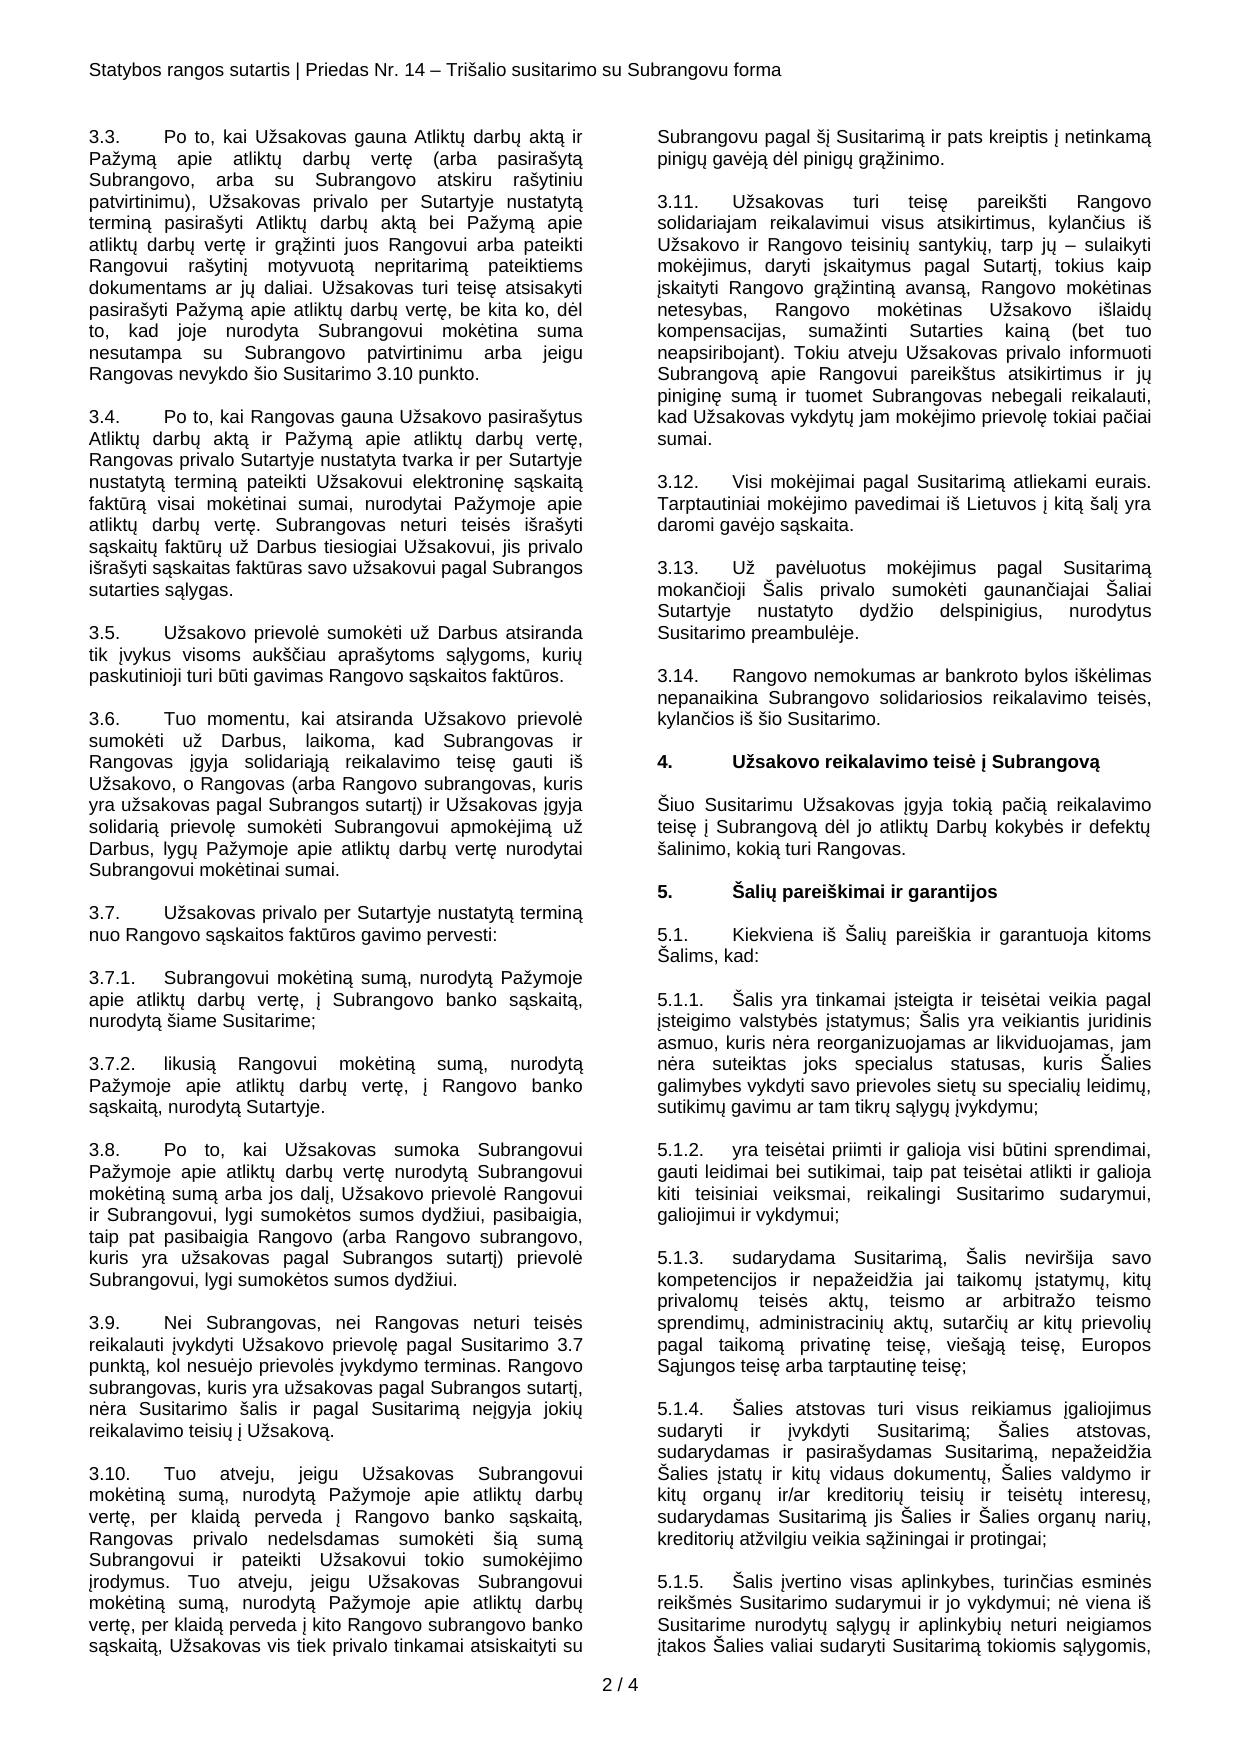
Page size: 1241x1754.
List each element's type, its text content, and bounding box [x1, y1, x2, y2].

list Užsakovas turi teisę pareikšti Rangovo solidariajam reikalavimui visus atsikirtimus, kylančius iš Užsakovo ir Rangovo teisinių santykių, tarp jų – sulaikyti mokėjimus, daryti įskaitymus pagal Sutartį, tokius kaip įskaityti Rangovo grąžintiną avansą, Rangovo mokėtinas netesybas, Rangovo mokėtinas Užsakovo išlaidų kompensacijas, sumažinti Sutarties kainą (bet tuo neapsiribojant). Tokiu atveju Užsakovas privalo informuoti Subrangovą apie Rangovui pareikštus atsikirtimus ir jų piniginę sumą ir tuomet Subrangovas nebegali reikalauti, kad Užsakovas vykdytų jam mokėjimo prievolę tokiai pačiai sumai. [657, 191, 1152, 449]
list Rangovo nemokumas ar bankroto bylos iškėlimas nepanaikina Subrangovo solidariosios reikalavimo teisės, kylančios iš šio Susitarimo. [657, 665, 1152, 729]
list yra teisėtai priimti ir galioja visi būtini sprendimai, gauti leidimai bei sutikimai, taip pat teisėtai atlikti ir galioja kiti teisiniai veiksmai, reikalingi Susitarimo sudarymui, galiojimui ir vykdymui; [657, 1139, 1152, 1226]
list Užsakovo prievolė sumokėti už Darbus atsiranda tik įvykus visoms aukščiau aprašytoms sąlygoms, kurių paskutinioji turi būti gavimas Rangovo sąskaitos faktūros. [89, 622, 583, 686]
list Kiekviena iš Šalių pareiškia ir garantuoja kitoms Šalims, kad: [657, 924, 1152, 967]
list Po to, kai Užsakovas sumoka Subrangovui Pažymoje apie atliktų darbų vertę nurodytą Subrangovui mokėtiną sumą arba jos dalį, Užsakovo prievolė Rangovui ir Subrangovui, lygi sumokėtos sumos dydžiui, pasibaigia, taip pat pasibaigia Rangovo (arba Rangovo subrangovo, kuris yra užsakovas pagal Subrangos sutartį) prievolė Subrangovui, lygi sumokėtos sumos dydžiui. [89, 1139, 583, 1290]
list Už pavėluotus mokėjimus pagal Susitarimą mokančioji Šalis privalo sumokėti gaunančiajai Šaliai Sutartyje nustatyto dydžio delspinigius, nurodytus Susitarimo preambulėje. [657, 557, 1152, 643]
text Šiuo Susitarimu Užsakovas įgyja tokią pačią reikalavimo teisę į Subrangovą dėl jo atliktų Darbų kokybės ir defektų šalinimo, kokią turi Rangovas. [657, 794, 1152, 859]
list likusią Rangovui mokėtiną sumą, nurodytą Pažymoje apie atliktų darbų vertę, į Rangovo banko sąskaitą, nurodytą Sutartyje. [89, 1053, 583, 1118]
list Nei Subrangovas, nei Rangovas neturi teisės reikalauti įvykdyti Užsakovo prievolę pagal Susitarimo 3.7 punktą, kol nesuėjo prievolės įvykdymo terminas. Rangovo subrangovas, kuris yra užsakovas pagal Subrangos sutartį, nėra Susitarimo šalis ir pagal Susitarimą neįgyja jokių reikalavimo teisių į Užsakovą. [89, 1312, 583, 1441]
list Visi mokėjimai pagal Susitarimą atliekami eurais. Tarptautiniai mokėjimo pavedimai iš Lietuvos į kitą šalį yra daromi gavėjo sąskaita. [657, 471, 1152, 536]
list sudarydama Susitarimą, Šalis neviršija savo kompetencijos ir nepažeidžia jai taikomų įstatymų, kitų privalomų teisės aktų, teismo ar arbitražo teismo sprendimų, administracinių aktų, sutarčių ar kitų prievolių pagal taikomą privatinę teisę, viešąją teisę, Europos Sąjungos teisę arba tarptautinę teisę; [657, 1247, 1152, 1376]
list Užsakovas privalo per Sutartyje nustatytą terminą nuo Rangovo sąskaitos faktūros gavimo pervesti: [89, 902, 583, 945]
list Šalis yra tinkamai įsteigta ir teisėtai veikia pagal įsteigimo valstybės įstatymus; Šalis yra veikiantis juridinis asmuo, kuris nėra reorganizuojamas ar likviduojamas, jam nėra suteiktas joks specialus statusas, kuris Šalies galimybes vykdyti savo prievoles sietų su specialių leidimų, sutikimų gavimu ar tam tikrų sąlygų įvykdymu; [657, 988, 1152, 1118]
list Po to, kai Užsakovas gauna Atliktų darbų aktą ir Pažymą apie atliktų darbų vertę (arba pasirašytą Subrangovo, arba su Subrangovo atskiru rašytiniu patvirtinimu), Užsakovas privalo per Sutartyje nustatytą terminą pasirašyti Atliktų darbų aktą bei Pažymą apie atliktų darbų vertę ir grąžinti juos Rangovui arba pateikti Rangovui rašytinį motyvuotą nepritarimą pateiktiems dokumentams ar jų daliai. Užsakovas turi teisę atsisakyti pasirašyti Pažymą apie atliktų darbų vertę, be kita ko, dėl to, kad joje nurodyta Subrangovui mokėtina suma nesutampa su Subrangovo patvirtinimu arba jeigu Rangovas nevykdo šio Susitarimo 3.10 punkto. [89, 126, 583, 384]
list Tuo atveju, jeigu Užsakovas Subrangovui mokėtiną sumą, nurodytą Pažymoje apie atliktų darbų vertę, per klaidą perveda į Rangovo banko sąskaitą, Rangovas privalo nedelsdamas sumokėti šią sumą Subrangovui ir pateikti Užsakovui tokio sumokėjimo įrodymus. Tuo atveju, jeigu Užsakovas Subrangovui mokėtiną sumą, nurodytą Pažymoje apie atliktų darbų vertę, per klaidą perveda į kito Rangovo subrangovo banko sąskaitą, Užsakovas vis tiek privalo tinkamai atsiskaityti su Subrangovu pagal šį Susitarimą ir pats kreiptis į netinkamą pinigų gavėją dėl pinigų grąžinimo. [89, 1463, 583, 1657]
list Šalių pareiškimai ir garantijos [657, 881, 1152, 902]
list Subrangovui mokėtiną sumą, nurodytą Pažymoje apie atliktų darbų vertę, į Subrangovo banko sąskaitą, nurodytą šiame Susitarime; [89, 967, 583, 1031]
list Užsakovo reikalavimo teisė į Subrangovą [657, 751, 1152, 773]
list Šalies atstovas turi visus reikiamus įgaliojimus sudaryti ir įvykdyti Susitarimą; Šalies atstovas, sudarydamas ir pasirašydamas Susitarimą, nepažeidžia Šalies įstatų ir kitų vidaus dokumentų, Šalies valdymo ir kitų organų ir/ar kreditorių teisių ir teisėtų interesų, sudarydamas Susitarimą jis Šalies ir Šalies organų narių, kreditorių atžvilgiu veikia sąžiningai ir protingai; [657, 1398, 1152, 1549]
list Tuo momentu, kai atsiranda Užsakovo prievolė sumokėti už Darbus, laikoma, kad Subrangovas ir Rangovas įgyja solidariąją reikalavimo teisę gauti iš Užsakovo, o Rangovas (arba Rangovo subrangovas, kuris yra užsakovas pagal Subrangos sutartį) ir Užsakovas įgyja solidarią prievolę sumokėti Subrangovui apmokėjimą už Darbus, lygų Pažymoje apie atliktų darbų vertę nurodytai Subrangovui mokėtinai sumai. [89, 708, 583, 881]
list Po to, kai Rangovas gauna Užsakovo pasirašytus Atliktų darbų aktą ir Pažymą apie atliktų darbų vertę, Rangovas privalo Sutartyje nustatyta tvarka ir per Sutartyje nustatytą terminą pateikti Užsakovui elektroninę sąskaitą faktūrą visai mokėtinai sumai, nurodytai Pažymoje apie atliktų darbų vertę. Subrangovas neturi teisės išrašyti sąskaitų faktūrų už Darbus tiesiogiai Užsakovui, jis privalo išrašyti sąskaitas faktūras savo užsakovui pagal Subrangos sutarties sąlygas. [89, 406, 583, 600]
